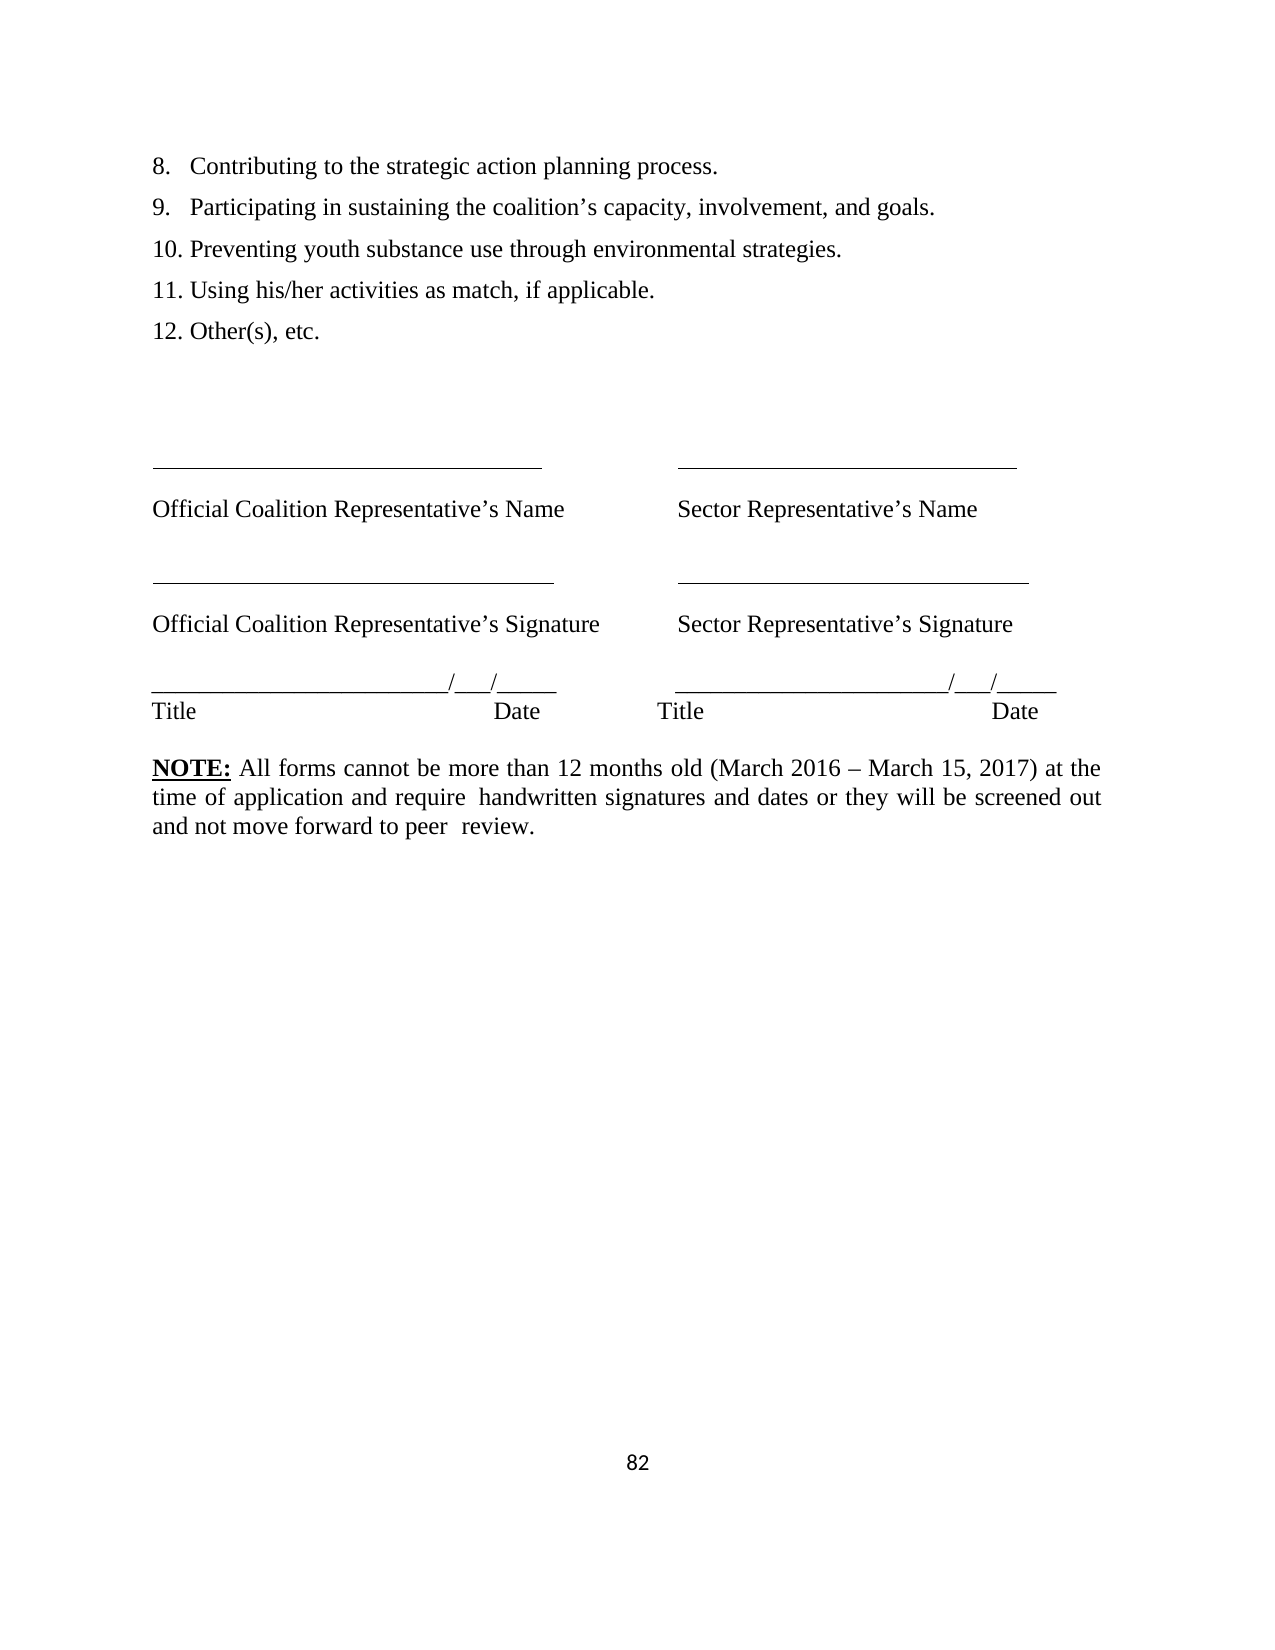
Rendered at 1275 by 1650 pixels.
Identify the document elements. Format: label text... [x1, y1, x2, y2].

list Participating in sustaining the coalition’s capacity, involvement, and goals. [152, 192, 1135, 221]
text Official Coalition Representative’s Signature Sector Representative’s Signature [152, 611, 1135, 637]
text _________________________/___/_____ _______________________/___/_____ [139, 667, 1135, 696]
text Official Coalition Representative’s Name Sector Representative’s Name [152, 496, 1135, 523]
list Other(s), etc. [152, 316, 1135, 345]
text NOTE: All forms cannot be more than 12 months old (March 2016 – March 15, 2017) at the time of application and require handwritten signatures and dates or they will be screened out and not move forward to peer review. [152, 753, 1102, 840]
list Using his/her activities as match, if applicable. [152, 275, 1135, 304]
list Preventing youth substance use through environmental strategies. [152, 234, 1135, 262]
list Contributing to the strategic action planning process. [152, 151, 1135, 180]
text Title Date Title Date [139, 696, 1135, 725]
